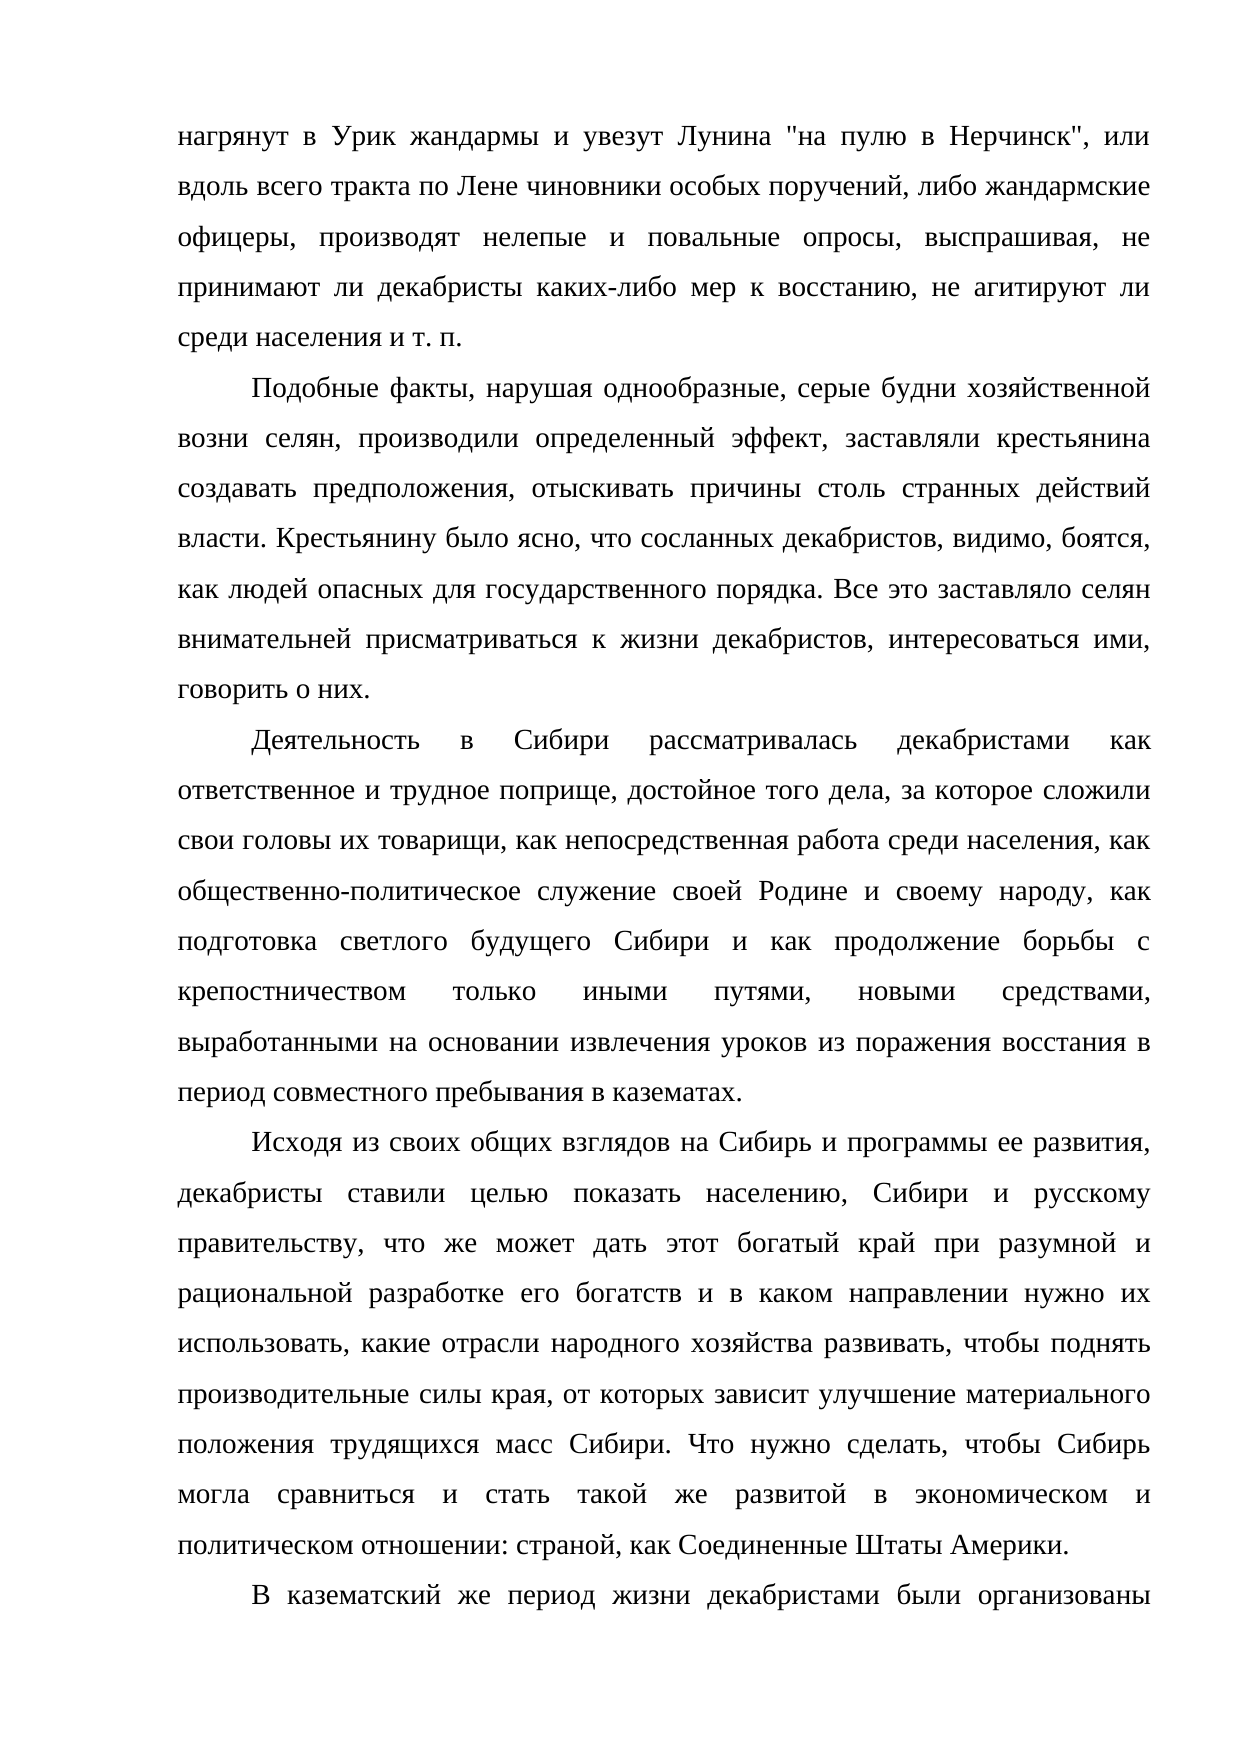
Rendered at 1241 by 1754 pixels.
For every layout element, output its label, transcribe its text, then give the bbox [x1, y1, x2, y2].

text Деятельность в Сибири рассматривалась декабристами как ответственное и трудное поприще, достойное того дела, за которое сложили свои головы их товарищи, как непосредственная работа среди населения, как общественно-политическое служение своей Родине и своему народу, как подготовка светлого будущего Сибири и как продолжение борьбы с крепостничеством только иными путями, новыми средствами, выработанными на основании извлечения уроков из поражения восстания в период совместного пребывания в казематах. [177, 722, 1152, 1108]
text Исходя из своих общих взглядов на Сибирь и программы ее развития, декабристы ставили целью показать населению, Сибири и русскому правительству, что же может дать этот богатый край при разумной и рациональной разработке его богатств и в каком направлении нужно их использовать, какие отрасли народного хозяйства развивать, чтобы поднять производительные силы края, от которых зависит улучшение материального положения трудящихся масс Сибири. Что нужно сделать, чтобы Сибирь могла сравниться и стать такой же развитой в экономическом и политическом отношении: страной, как Соединенные Штаты Америки. [177, 1124, 1152, 1560]
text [177, 118, 1152, 353]
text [177, 1577, 1152, 1611]
text Подобные факты, нарушая однообразные, серые будни хозяйственной возни селян, производили определенный эффект, заставляли крестьянина создавать предположения, отыскивать причины столь странных действий власти. Крестьянину было ясно, что сосланных декабристов, видимо, боятся, как людей опасных для государственного порядка. Все это заставляло селян внимательней присматриваться к жизни декабристов, интересоваться ими, говорить о них. [177, 370, 1152, 705]
